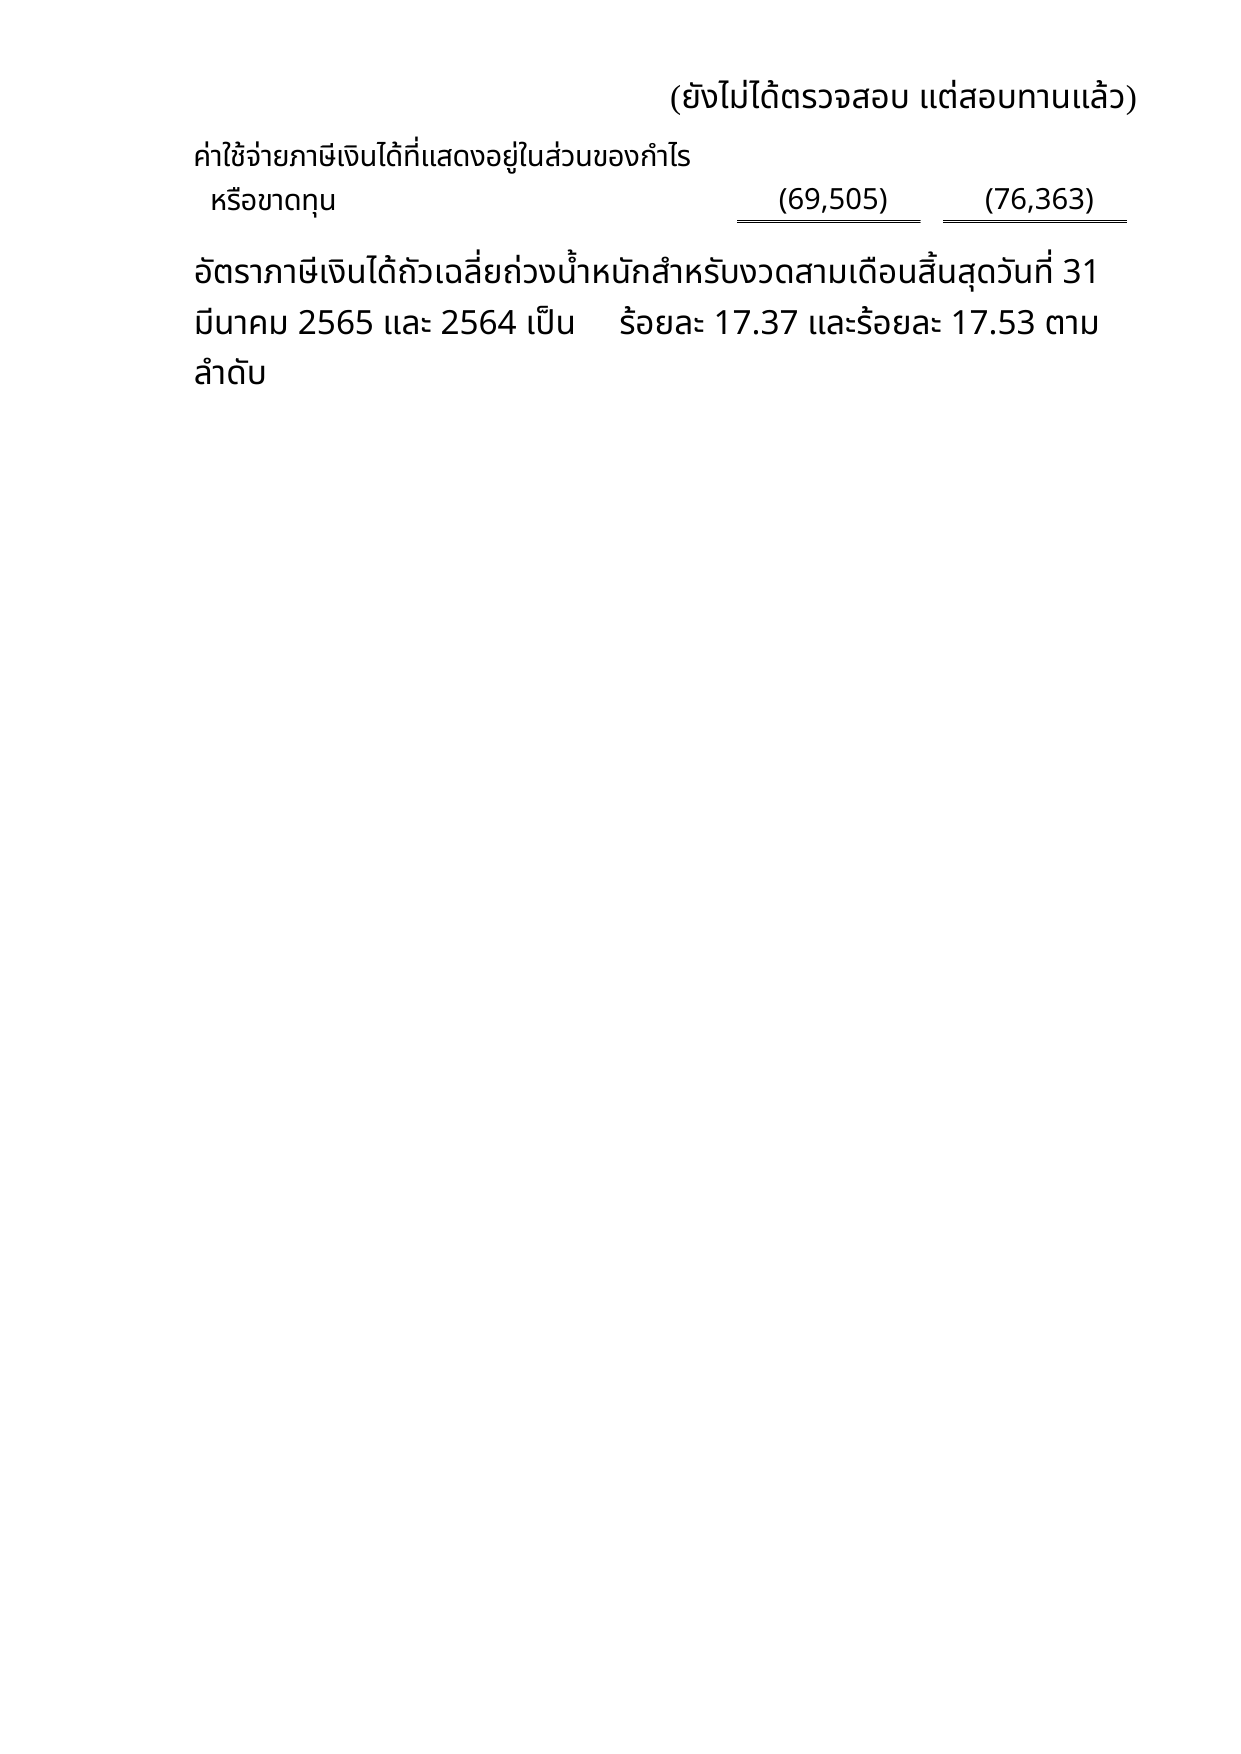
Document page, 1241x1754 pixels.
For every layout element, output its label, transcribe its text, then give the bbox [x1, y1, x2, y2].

table_cell (76,363) [932, 135, 1138, 223]
table_cell (69,505) [726, 135, 932, 223]
text อัตราภาษีเงินได้ถัวเฉลี่ยถ่วงน้ำหนักสำหรับงวดสามเดือนสิ้นสุดวันที่ 31 มีนาคม 2565 และ 2564 เป็น ร้อยละ 17.37 และร้อยละ 17.53 ตามลำดับ [193, 248, 1137, 400]
table_cell ค่าใช้จ่ายภาษีเงินได้ที่แสดงอยู่ในส่วนของกำไรหรือขาดทุน [182, 135, 726, 223]
